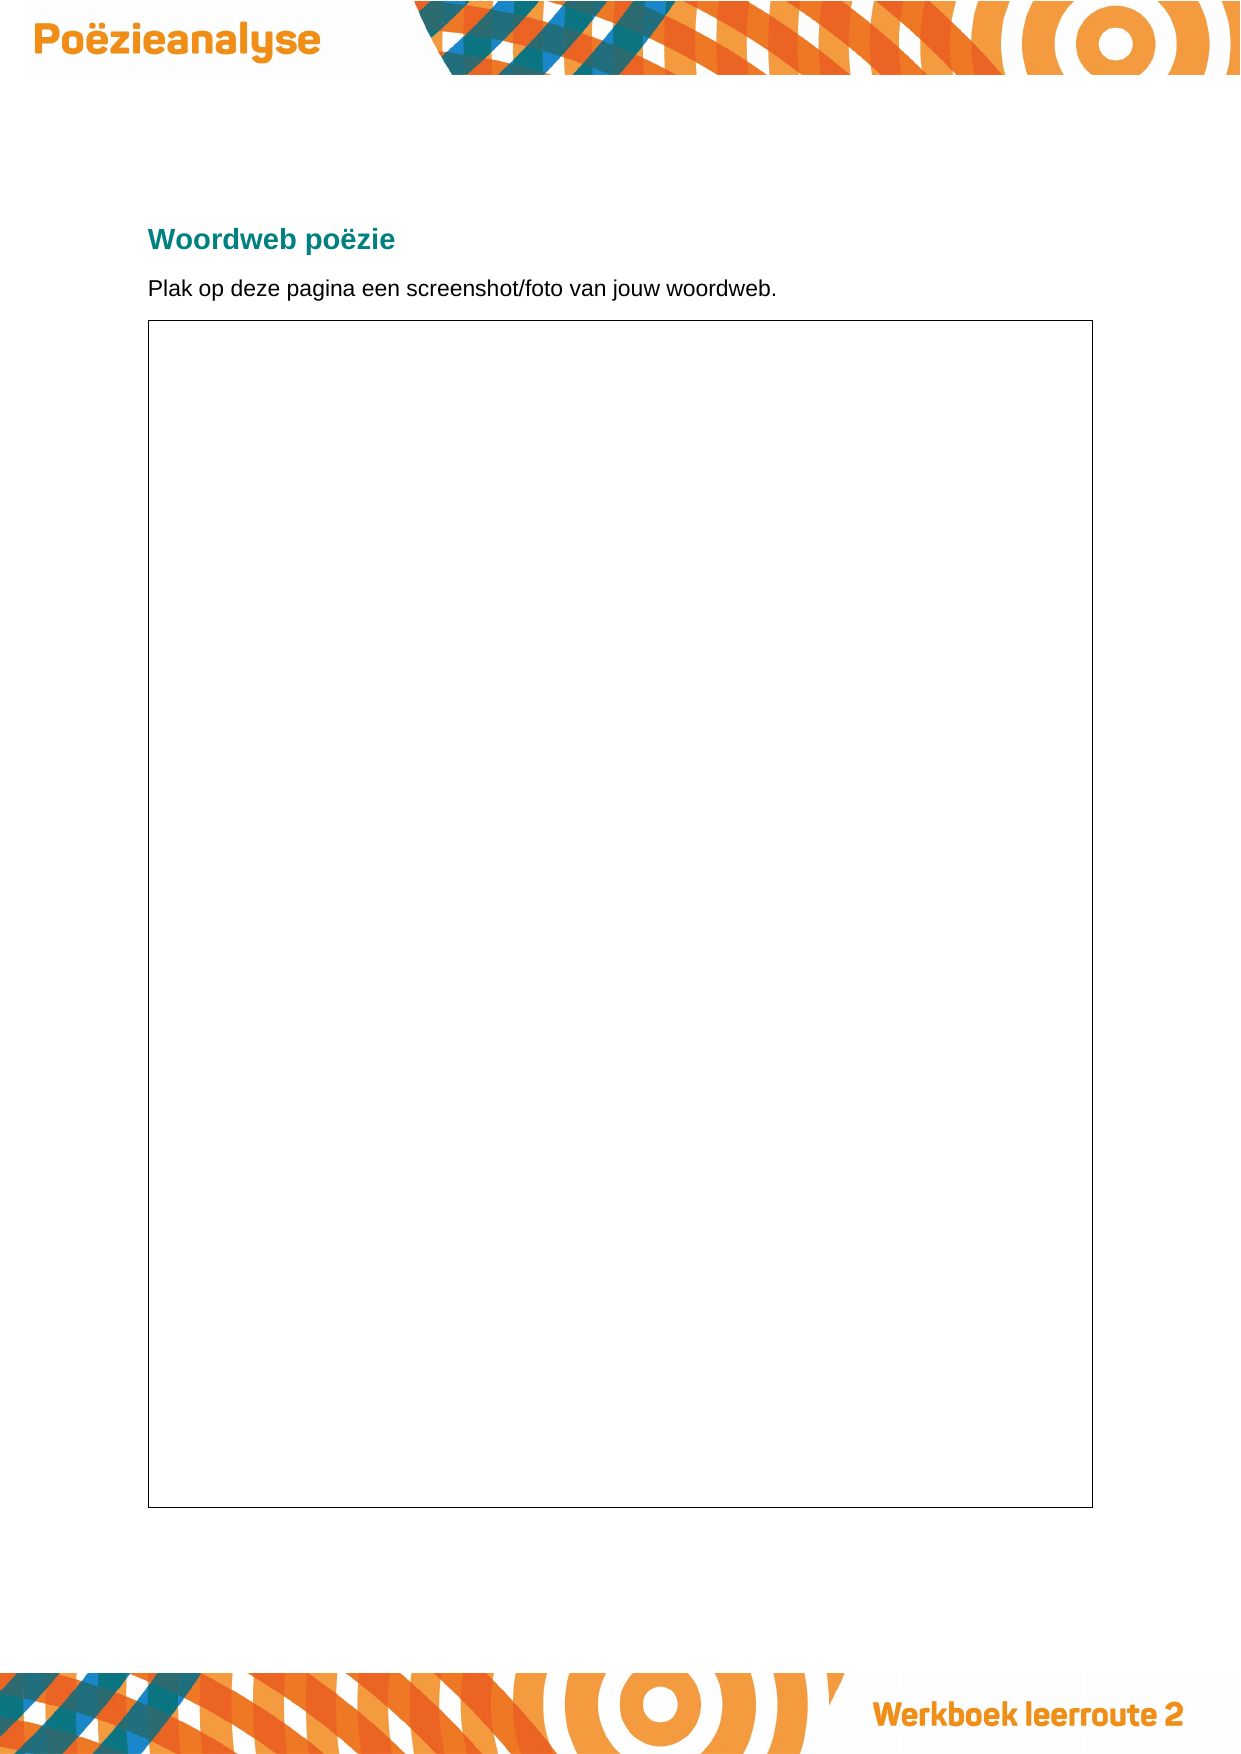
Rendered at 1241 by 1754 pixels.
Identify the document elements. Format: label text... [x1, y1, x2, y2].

text Woordweb poëzie [148, 222, 1093, 256]
text Plak op deze pagina een screenshot/foto van jouw woordweb. [148, 275, 1093, 301]
picture [0, 1673, 1241, 1754]
table_header [149, 321, 1092, 1507]
picture [24, 1, 1240, 75]
